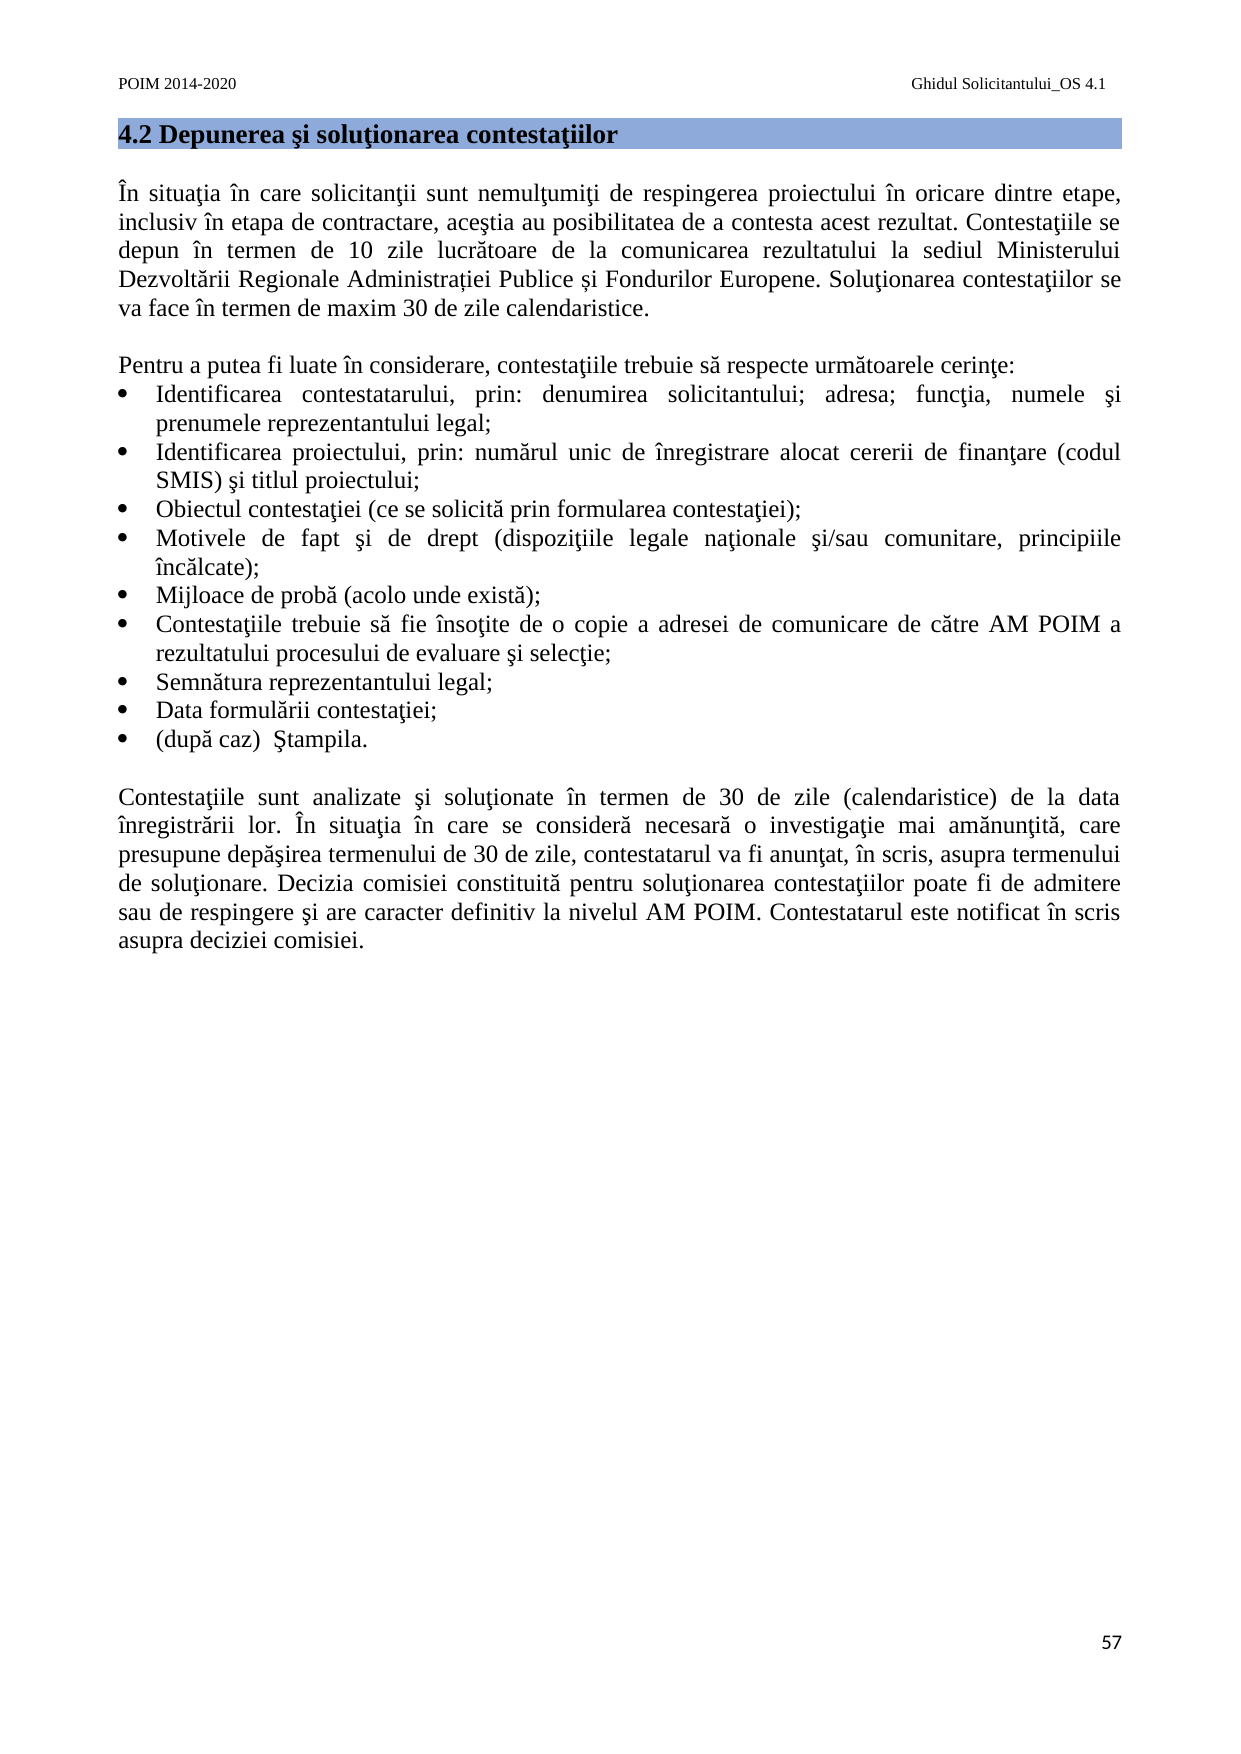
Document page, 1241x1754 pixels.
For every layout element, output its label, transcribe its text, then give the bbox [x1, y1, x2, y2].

list Mijloace de probă (acolo unde există); [118, 581, 1122, 609]
list (după caz) Ştampila. [118, 724, 1122, 753]
list Contestaţiile trebuie să fie însoţite de o copie a adresei de comunicare de către AM POIM a rezultatului procesului de evaluare şi selecţie; [118, 609, 1122, 667]
list Semnătura reprezentantului legal; [118, 667, 1122, 696]
subtitle 4.2 Depunerea şi soluţionarea contestaţiilor [118, 118, 1122, 149]
list Motivele de fapt şi de drept (dispoziţiile legale naţionale şi/sau comunitare, principiile încălcate); [118, 523, 1122, 581]
text Pentru a putea fi luate în considerare, contestaţiile trebuie să respecte următoarele cerinţe: [118, 351, 1122, 379]
list Obiectul contestaţiei (ce se solicită prin formularea contestaţiei); [118, 494, 1122, 523]
list Identificarea contestatarului, prin: denumirea solicitantului; adresa; funcţia, numele şi prenumele reprezentantului legal; [118, 379, 1122, 437]
list Identificarea proiectului, prin: numărul unic de înregistrare alocat cererii de finanţare (codul SMIS) şi titlul proiectului; [118, 437, 1122, 494]
text Contestaţiile sunt analizate şi soluţionate în termen de 30 de zile (calendaristice) de la data înregistrării lor. În situaţia în care se consideră necesară o investigaţie mai amănunţită, care presupune depăşirea termenului de 30 de zile, contestatarul va fi anunţat, în scris, asupra termenului de soluţionare. Decizia comisiei constituită pentru soluţionarea contestaţiilor poate fi de admitere sau de respingere şi are caracter definitiv la nivelul AM POIM. Contestatarul este notificat în scris asupra deciziei comisiei. [118, 782, 1122, 954]
text În situaţia în care solicitanţii sunt nemulţumiţi de respingerea proiectului în oricare dintre etape, inclusiv în etapa de contractare, aceştia au posibilitatea de a contesta acest rezultat. Contestaţiile se depun în termen de 10 zile lucrătoare de la comunicarea rezultatului la sediul Ministerului Dezvoltării Regionale Administrației Publice și Fondurilor Europene. Soluţionarea contestaţiilor se va face în termen de maxim 30 de zile calendaristice. [118, 178, 1122, 322]
list Data formulării contestaţiei; [118, 696, 1122, 724]
